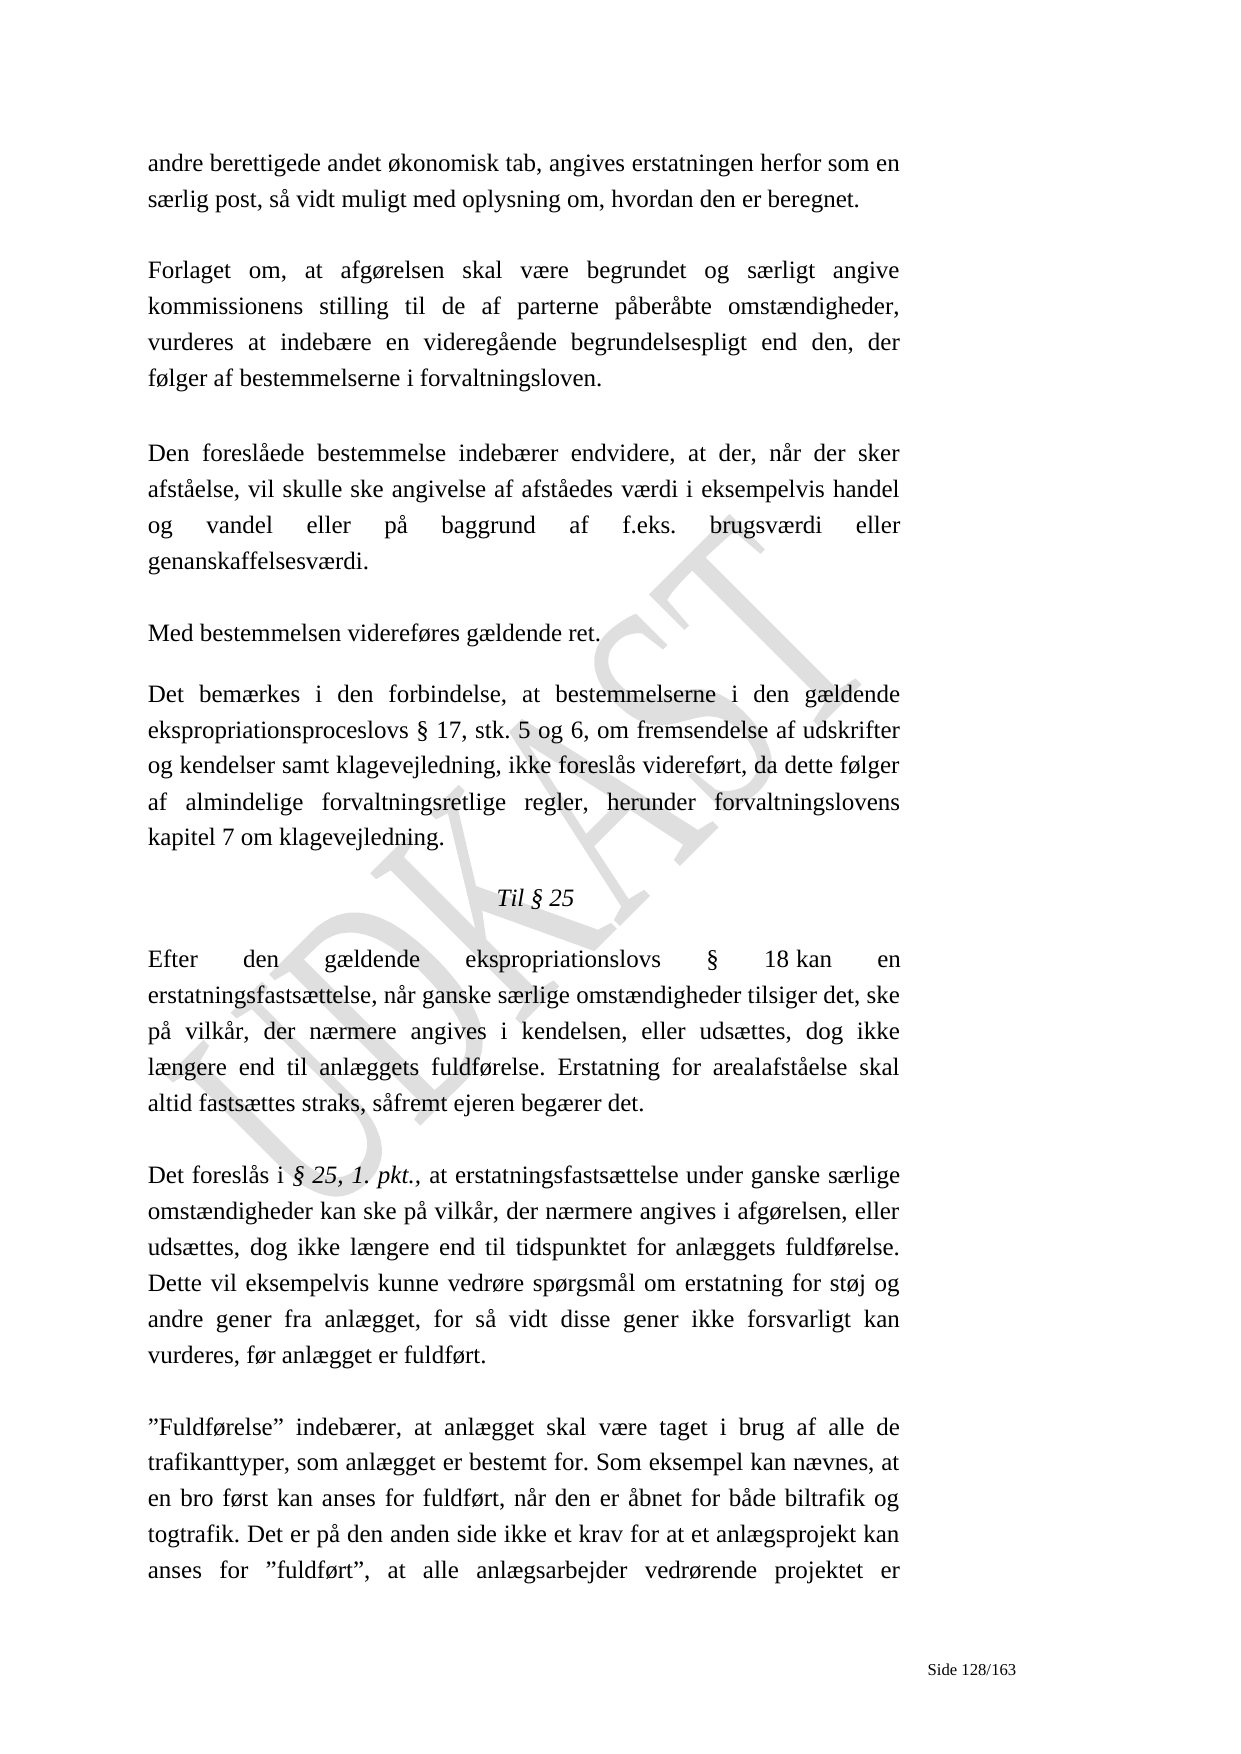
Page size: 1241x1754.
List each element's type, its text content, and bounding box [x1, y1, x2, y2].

text Til § 25 [148, 883, 901, 912]
text Den foreslåede bestemmelse indebærer endvidere, at der, når der sker afståelse, vil skulle ske angivelse af afståedes værdi i eksempelvis handel og vandel eller på baggrund af f.eks. brugsværdi eller genanskaffelsesværdi. [148, 438, 901, 575]
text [148, 148, 901, 212]
text Efter den gældende ekspropriationslovs § 18 kan en erstatningsfastsættelse, når ganske særlige omstændigheder tilsiger det, ske på vilkår, der nærmere angives i kendelsen, eller udsættes, dog ikke længere end til anlæggets fuldførelse. Erstatning for arealafståelse skal altid fastsættes straks, såfremt ejeren begærer det. [148, 944, 901, 1117]
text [148, 1412, 901, 1584]
text Det bemærkes i den forbindelse, at bestemmelserne i den gældende ekspropriationsproceslovs § 17, stk. 5 og 6, om fremsendelse af udskrifter og kendelser samt klagevejledning, ikke foreslås videreført, da dette følger af almindelige forvaltningsretlige regler, herunder forvaltningslovens kapitel 7 om klagevejledning. [148, 679, 901, 851]
text Forlaget om, at afgørelsen skal være begrundet og særligt angive kommissionens stilling til de af parterne påberåbte omstændigheder, vurderes at indebære en videregående begrundelsespligt end den, der følger af bestemmelserne i forvaltningsloven. [148, 256, 901, 392]
text Med bestemmelsen videreføres gældende ret. [148, 618, 901, 647]
text Det foreslås i § 25, 1. pkt., at erstatningsfastsættelse under ganske særlige omstændigheder kan ske på vilkår, der nærmere angives i afgørelsen, eller udsættes, dog ikke længere end til tidspunktet for anlæggets fuldførelse. Dette vil eksempelvis kunne vedrøre spørgsmål om erstatning for støj og andre gener fra anlægget, for så vidt disse gener ikke forsvarligt kan vurderes, før anlægget er fuldført. [148, 1160, 901, 1368]
